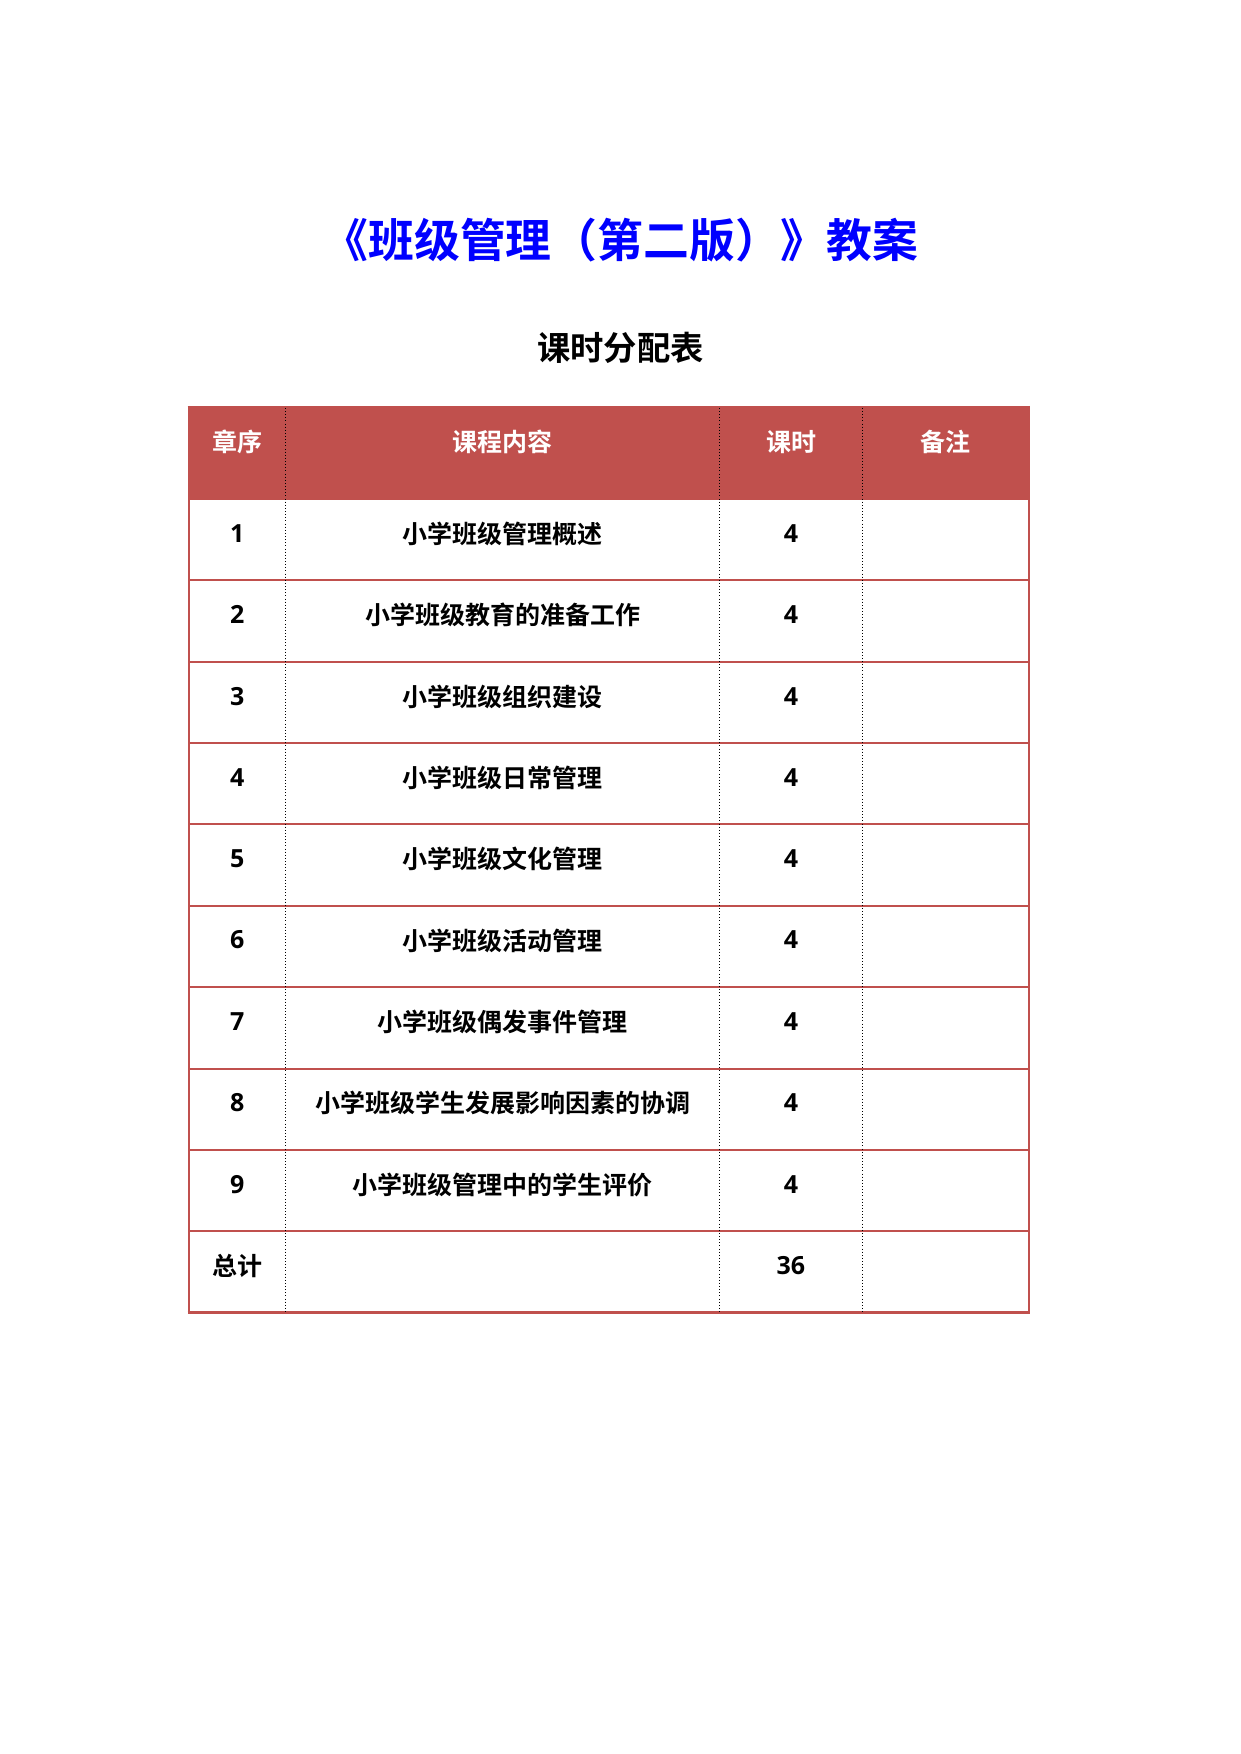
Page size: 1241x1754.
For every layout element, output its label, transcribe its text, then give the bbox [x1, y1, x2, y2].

table_cell 小学班级管理中的学生评价 [285, 1151, 719, 1230]
table_cell 小学班级教育的准备工作 [285, 581, 719, 661]
table_cell 4 [190, 744, 285, 823]
table_header 备注 [862, 408, 1028, 498]
table_cell [862, 1232, 1028, 1311]
table_cell [862, 1070, 1028, 1149]
table_cell 小学班级偶发事件管理 [285, 988, 719, 1067]
table_cell 小学班级学生发展影响因素的协调 [285, 1070, 719, 1149]
table_cell 36 [719, 1232, 862, 1311]
table_cell 总计 [190, 1232, 285, 1311]
table_cell 小学班级日常管理 [285, 744, 719, 823]
table_cell [862, 500, 1028, 579]
table_cell [862, 907, 1028, 986]
table_cell 1 [190, 500, 285, 579]
table_cell 3 [190, 663, 285, 742]
text 课时分配表 [187, 314, 1053, 379]
table_header 课程内容 [285, 408, 719, 498]
table_cell 小学班级组织建设 [285, 663, 719, 742]
table_cell [862, 663, 1028, 742]
table_cell 2 [190, 581, 285, 661]
table_cell 6 [190, 907, 285, 986]
table_cell 4 [719, 907, 862, 986]
table_header 章序 [190, 408, 285, 498]
table_cell [862, 581, 1028, 661]
table_cell [862, 825, 1028, 905]
table_cell 4 [719, 500, 862, 579]
table_cell [862, 988, 1028, 1067]
table_cell 7 [190, 988, 285, 1067]
table_cell 4 [719, 663, 862, 742]
table_cell 小学班级文化管理 [285, 825, 719, 905]
table_cell [862, 744, 1028, 823]
table_cell 4 [719, 744, 862, 823]
table_cell 4 [719, 1151, 862, 1230]
table_cell [862, 1151, 1028, 1230]
table_cell 小学班级活动管理 [285, 907, 719, 986]
table_cell 5 [190, 825, 285, 905]
table_cell 小学班级管理概述 [285, 500, 719, 579]
table_cell 4 [719, 1070, 862, 1149]
text 《班级管理（第二版）》教案 [187, 189, 1053, 287]
table_cell 8 [190, 1070, 285, 1149]
table_header 课时 [719, 408, 862, 498]
table_cell [285, 1232, 719, 1311]
table_cell 9 [190, 1151, 285, 1230]
table_cell 4 [719, 825, 862, 905]
table_cell 4 [719, 988, 862, 1067]
table_cell 4 [719, 581, 862, 661]
